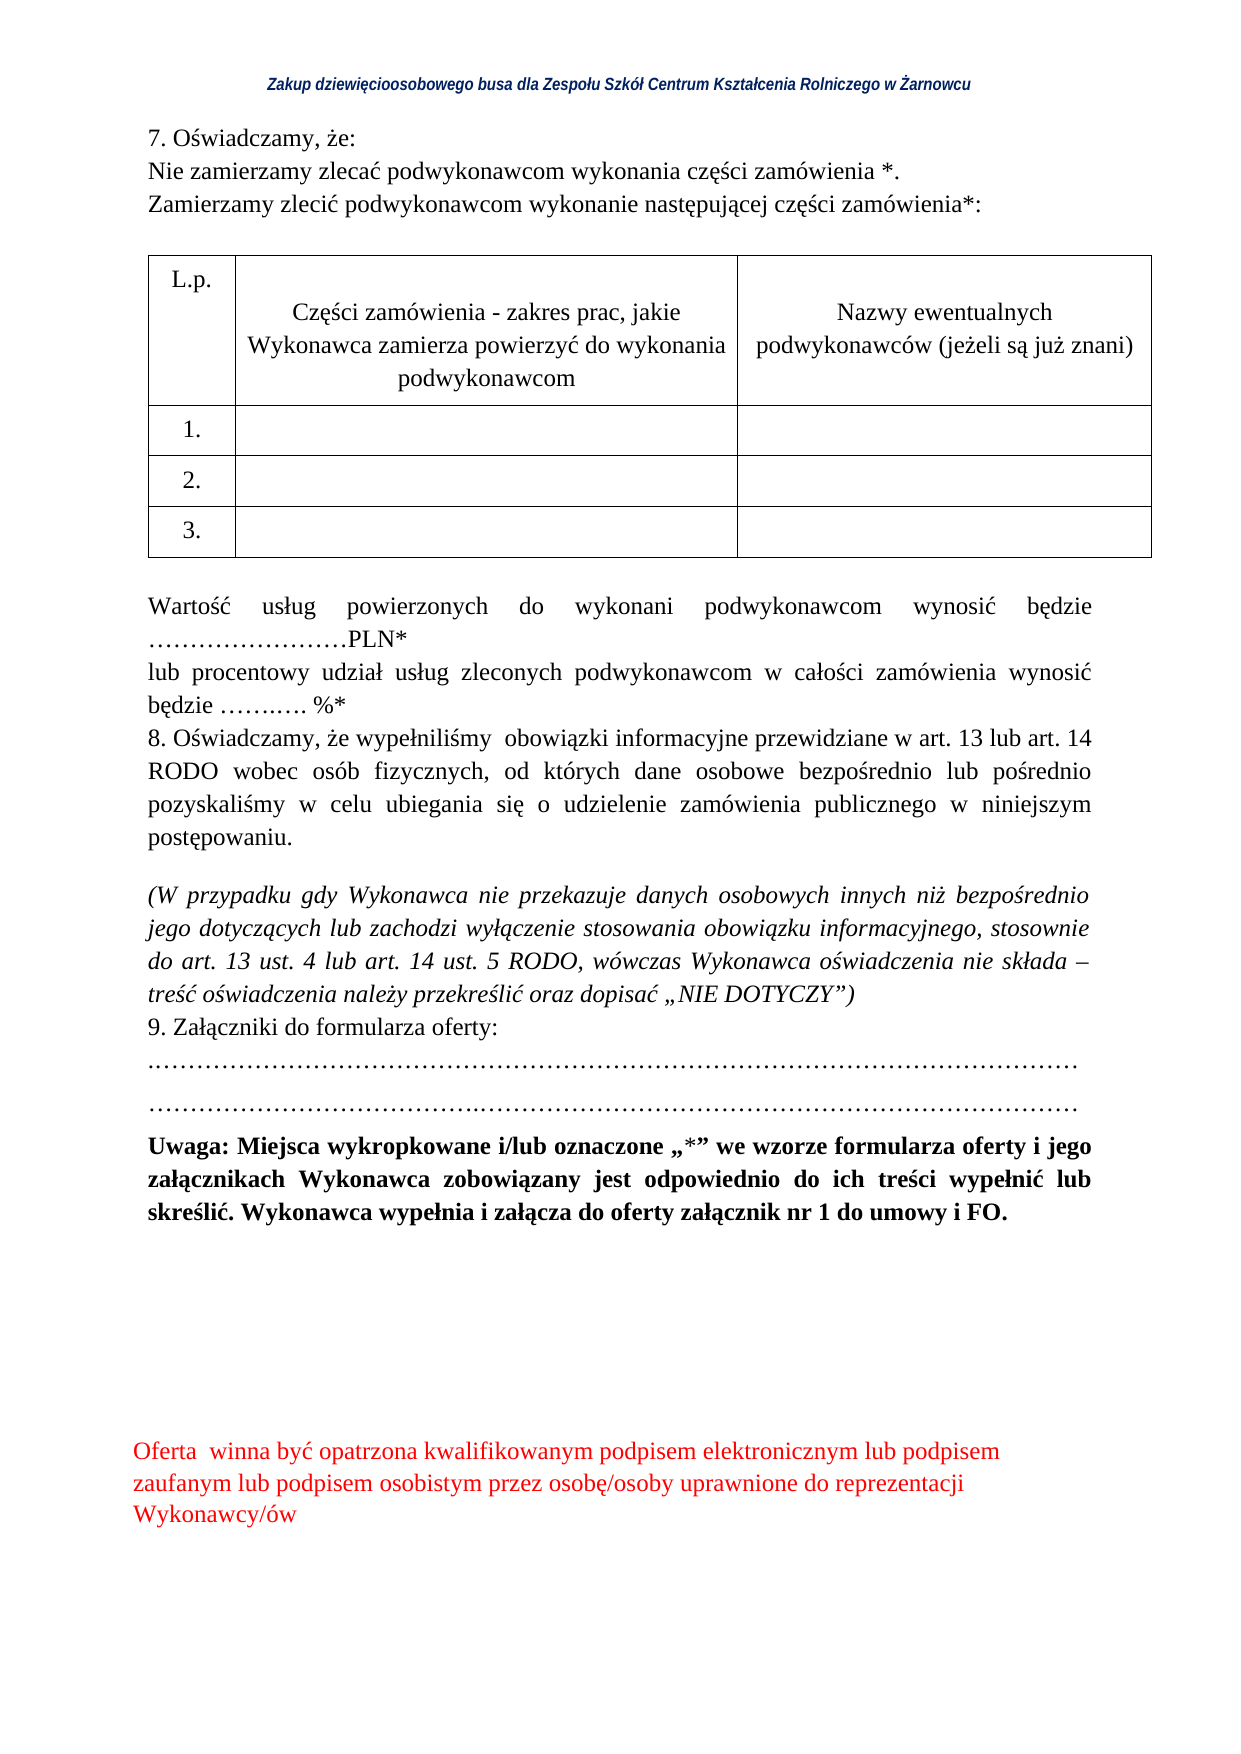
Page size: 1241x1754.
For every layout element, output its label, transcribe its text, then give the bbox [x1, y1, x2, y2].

table_cell [738, 507, 1151, 557]
table_cell [236, 507, 737, 557]
table_header Nazwy ewentualnych podwykonawców (jeżeli są już znani) [738, 256, 1151, 405]
table_cell [738, 456, 1151, 506]
text Zamierzamy zlecić podwykonawcom wykonanie następującej części zamówienia*: [148, 189, 1093, 218]
table_cell 2. [149, 456, 235, 506]
text 9. Załączniki do formularza oferty: [148, 1012, 1093, 1041]
list Wartość usług powierzonych do wykonani podwykonawcom wynosić będzie ……………………PLN* [148, 591, 1093, 653]
text 8. Oświadczamy, że wypełniliśmy obowiązki informacyjne przewidziane w art. 13 lub art. 14 RODO wobec osób fizycznych, od których dane osobowe bezpośrednio lub pośrednio pozyskaliśmy w celu ubiegania się o udzielenie zamówienia publicznego w niniejszym postępowaniu. [148, 723, 1093, 851]
text Nie zamierzamy zlecać podwykonawcom wykonania części zamówienia *. [148, 156, 1093, 184]
table_header Części zamówienia - zakres prac, jakie Wykonawca zamierza powierzyć do wykonania podwykonawcom [236, 256, 737, 405]
table_cell [236, 406, 737, 455]
table_cell 3. [149, 507, 235, 557]
text .………………………………………………………………………………………………… [148, 1045, 1093, 1074]
text (W przypadku gdy Wykonawca nie przekazuje danych osobowych innych niż bezpośrednio jego dotyczących lub zachodzi wyłączenie stosowania obowiązku informacyjnego, stosownie do art. 13 ust. 4 lub art. 14 ust. 5 RODO, wówczas Wykonawca oświadczenia nie składa – treść oświadczenia należy przekreślić oraz dopisać „NIE DOTYCZY”) [148, 880, 1093, 1008]
table_cell [738, 406, 1151, 455]
text 7. Oświadczamy, że: [148, 123, 1093, 152]
text ………………………………….……………………………………………………………… [148, 1088, 1093, 1117]
table_header L.p. [149, 256, 235, 405]
text Uwaga: Miejsca wykropkowane i/lub oznaczone „*” we wzorze formularza oferty i jego załącznikach Wykonawca zobowiązany jest odpowiednio do ich treści wypełnić lub skreślić. Wykonawca wypełnia i załącza do oferty załącznik nr 1 do umowy i FO. [148, 1131, 1093, 1226]
text lub procentowy udział usług zleconych podwykonawcom w całości zamówienia wynosić będzie …….…. %* [148, 657, 1093, 719]
table_cell [236, 456, 737, 506]
text Oferta winna być opatrzona kwalifikowanym podpisem elektronicznym lub podpisem zaufanym lub podpisem osobistym przez osobę/osoby uprawnione do reprezentacji Wykonawcy/ów [133, 1436, 1093, 1528]
table_cell 1. [149, 406, 235, 455]
